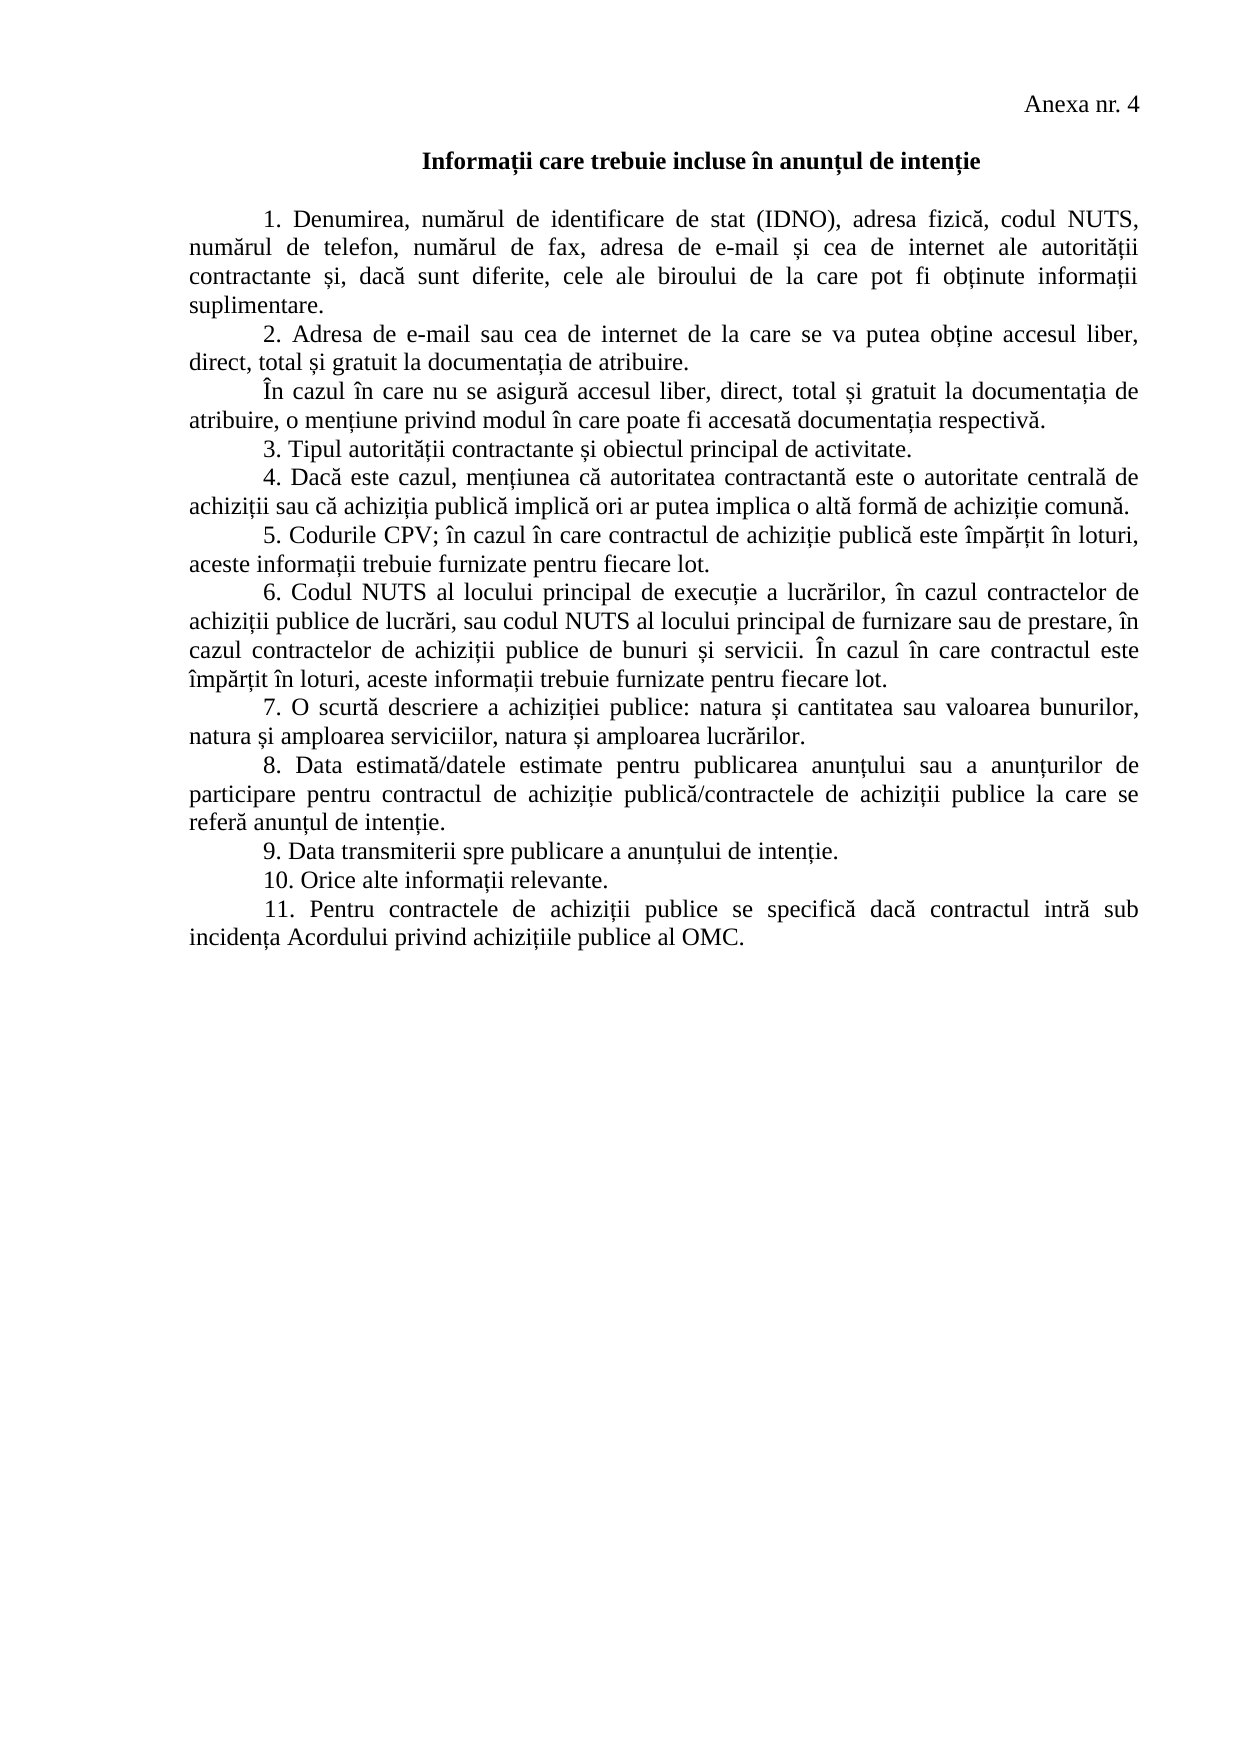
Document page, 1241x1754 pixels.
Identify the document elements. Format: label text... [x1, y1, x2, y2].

text 10. Orice alte informații relevante. [189, 865, 1140, 894]
text 2. Adresa de e-mail sau cea de internet de la care se va putea obține accesul liber, direct, total și gratuit la documentația de atribuire. [189, 319, 1140, 376]
text 5. Codurile CPV; în cazul în care contractul de achiziție publică este împărțit în loturi, aceste informații trebuie furnizate pentru fiecare lot. [189, 520, 1140, 577]
text 7. O scurtă descriere a achiziției publice: natura și cantitatea sau valoarea bunurilor, natura și amploarea serviciilor, natura și amploarea lucrărilor. [189, 692, 1140, 750]
text În cazul în care nu se asigură accesul liber, direct, total și gratuit la documentația de atribuire, o mențiune privind modul în care poate fi accesată documentația respectivă. [189, 376, 1140, 434]
text Anexa nr. 4 [189, 89, 1140, 117]
text 4. Dacă este cazul, mențiunea că autoritatea contractantă este o autoritate centrală de achiziții sau că achiziția publică implică ori ar putea implica o altă formă de achiziție comună. [189, 462, 1140, 520]
text 9. Data transmiterii spre publicare a anunțului de intenție. [189, 836, 1140, 865]
text Informații care trebuie incluse în anunțul de intenție [189, 146, 1140, 175]
text 6. Codul NUTS al locului principal de execuție a lucrărilor, în cazul contractelor de achiziții publice de lucrări, sau codul NUTS al locului principal de furnizare sau de prestare, în cazul contractelor de achiziții publice de bunuri și servicii. În cazul în care contractul este împărțit în loturi, aceste informații trebuie furnizate pentru fiecare lot. [189, 577, 1140, 692]
text 11. Pentru contractele de achiziții publice se specifică dacă contractul intră sub incidența Acordului privind achizițiile publice al OMC. [189, 894, 1140, 951]
text 3. Tipul autorității contractante și obiectul principal de activitate. [189, 434, 1140, 462]
text 1. Denumirea, numărul de identificare de stat (IDNO), adresa fizică, codul NUTS, numărul de telefon, numărul de fax, adresa de e-mail și cea de internet ale autorității contractante și, dacă sunt diferite, cele ale biroului de la care pot fi obținute informații suplimentare. [189, 204, 1140, 319]
text 8. Data estimată/datele estimate pentru publicarea anunțului sau a anunțurilor de participare pentru contractul de achiziție publică/contractele de achiziții publice la care se referă anunțul de intenție. [189, 750, 1140, 836]
